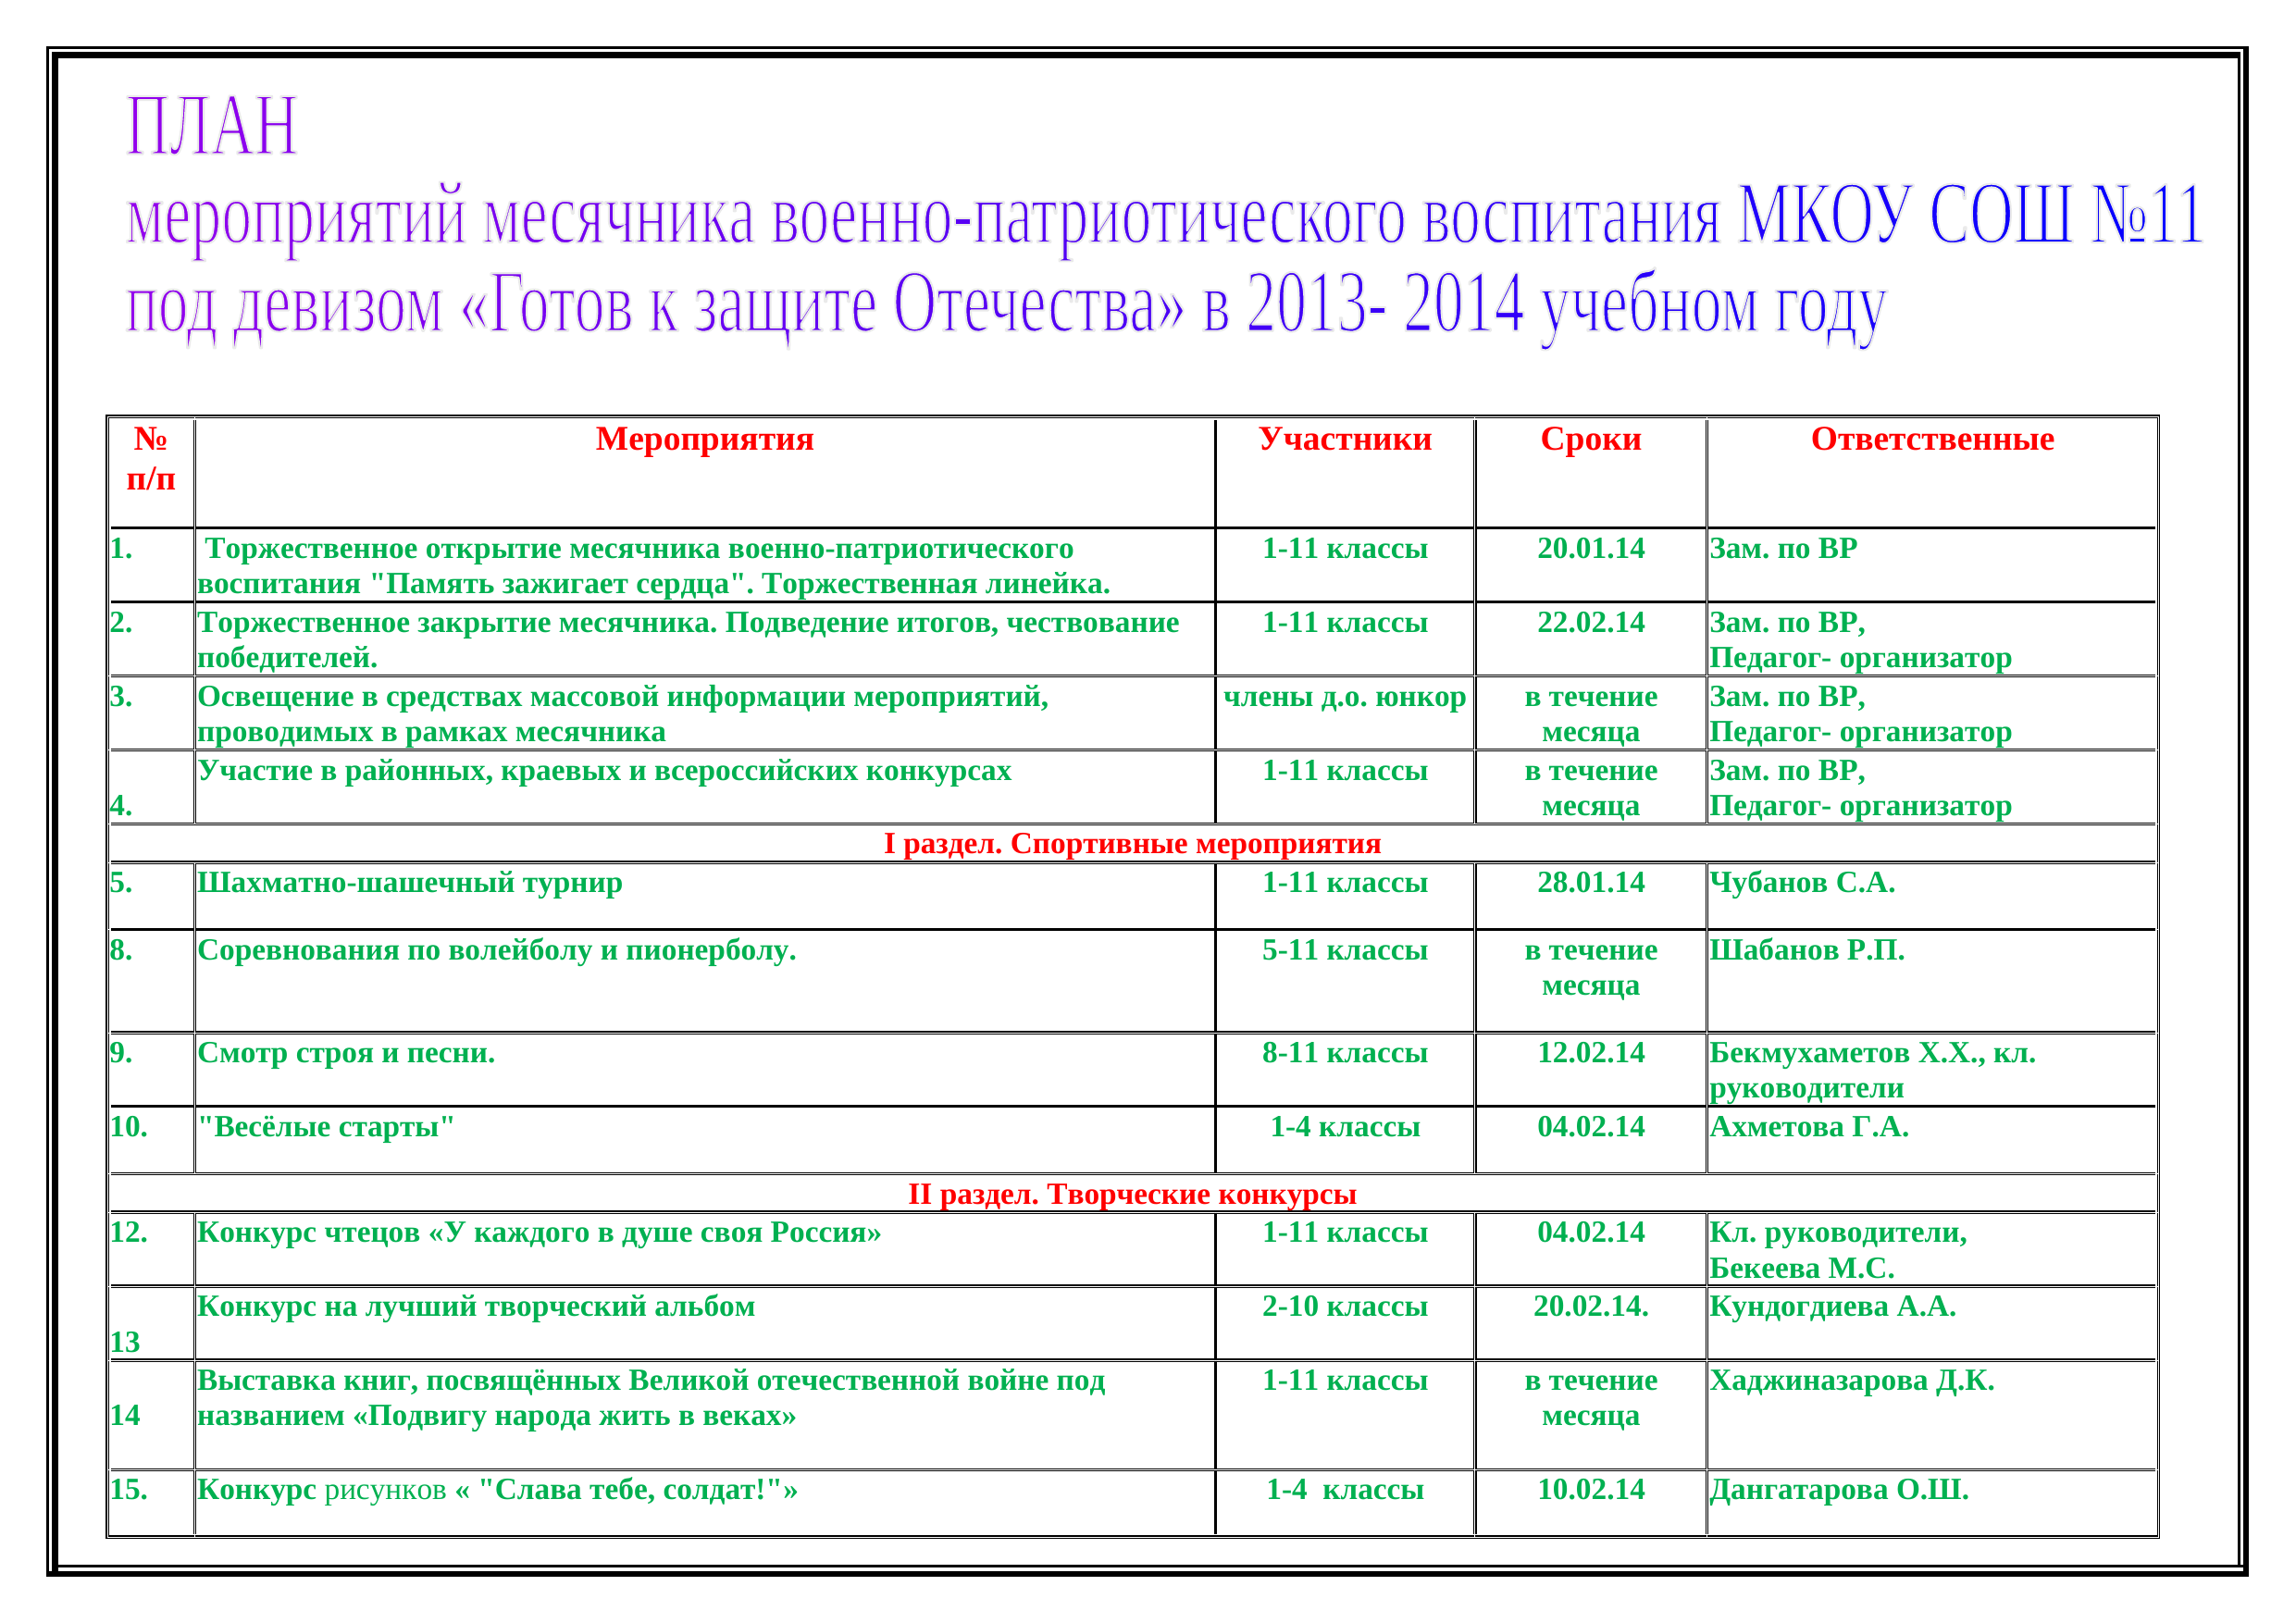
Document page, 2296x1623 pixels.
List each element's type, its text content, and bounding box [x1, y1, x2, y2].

table_cell Участие в районных, краевых и всероссийских конкурсах [196, 751, 1214, 822]
table_cell Чубанов С.А. [1708, 861, 2157, 928]
table_cell 1. [109, 527, 193, 601]
table_cell Смотр строя и песни. [196, 1035, 1214, 1105]
table_cell Соревнования по волейболу и пионерболу. [196, 931, 1214, 1031]
table_cell 13 [109, 1284, 193, 1358]
table_cell Конкурс чтецов «У каждого в душе своя Россия» [196, 1214, 1214, 1284]
table_cell Конкурс рисунков « "Слава тебе, солдат!"» [195, 1471, 1215, 1535]
table_cell 04.02.14 [1477, 1214, 1706, 1284]
table_cell 9. [109, 1031, 193, 1105]
table_cell 28.01.14 [1477, 864, 1706, 928]
table_header Мероприятия [195, 418, 1215, 527]
table_cell члены д.о. юнкор [1217, 677, 1473, 749]
table_header Ответственные [1707, 418, 2157, 527]
table_cell в течение месяца [1477, 931, 1706, 1031]
table_cell Торжественное открытие месячника военно-патриотического воспитания "Память зажигает сердца". Торжественная линейка. [196, 529, 1214, 601]
table_cell Кундогдиева А.А. [1708, 1284, 2157, 1358]
table_cell 1-11 классы [1217, 864, 1473, 928]
table_cell 04.02.14 [1477, 1108, 1706, 1172]
table_cell Зам. по ВР [1708, 527, 2157, 601]
table_cell Бекмухаметов Х.Х., кл. руководители [1708, 1031, 2157, 1105]
table_cell 1-11 классы [1217, 1214, 1473, 1284]
table_cell 8-11 классы [1217, 1035, 1473, 1105]
table_cell 1-4 классы [1217, 1108, 1473, 1172]
table_cell Зам. по ВР, Педагог- организатор [1707, 749, 2158, 822]
table_header Сроки [1475, 418, 1707, 527]
table_cell 2. [109, 601, 193, 675]
table_cell 15. [109, 1468, 195, 1535]
table_cell 8. [107, 928, 193, 1031]
table_cell 2-10 классы [1217, 1288, 1473, 1358]
table_cell 10. [109, 1105, 193, 1172]
table_cell 3. [107, 675, 195, 749]
table_cell "Весёлые старты" [196, 1108, 1214, 1172]
table_cell 12.02.14 [1477, 1035, 1706, 1105]
table_cell Торжественное закрытие месячника. Подведение итогов, чествование победителей. [196, 603, 1214, 675]
table_header № п/п [109, 418, 195, 527]
table_cell 20.02.14. [1477, 1288, 1706, 1358]
table_cell Шахматно-шашечный турнир [196, 864, 1214, 928]
table_cell в течение месяца [1477, 677, 1706, 749]
table_cell Кл. руководители, Бекеева М.С. [1708, 1210, 2157, 1284]
table_cell в течение месяца [1477, 1362, 1706, 1468]
table_cell 1-4 классы [1215, 1468, 1475, 1535]
table_cell 5. [109, 861, 193, 928]
table_cell I раздел. Спортивные мероприятия [109, 823, 2157, 861]
table_cell 5-11 классы [1217, 931, 1473, 1031]
table_cell 4. [107, 749, 195, 822]
table_cell 1-11 классы [1217, 529, 1473, 601]
table_cell Ахметова Г.А. [1708, 1105, 2157, 1172]
table_cell II раздел. Творческие конкурсы [107, 1172, 2158, 1210]
table_cell 1-11 классы [1217, 1362, 1473, 1468]
table_cell 1-11 классы [1217, 751, 1473, 822]
table_cell Зам. по ВР, Педагог- организатор [1708, 601, 2157, 675]
table_cell Конкурс на лучший творческий альбом [196, 1288, 1214, 1358]
table_cell Шабанов Р.П. [1708, 928, 2158, 1031]
table_cell Освещение в средствах массовой информации мероприятий, проводимых в рамках месячника [196, 677, 1214, 749]
table_cell 20.01.14 [1477, 529, 1706, 601]
table_cell 1-11 классы [1217, 603, 1473, 675]
table_cell 10.02.14 [1475, 1471, 1707, 1535]
table_cell в течение месяца [1477, 751, 1706, 822]
table_cell Зам. по ВР, Педагог- организатор [1707, 675, 2158, 749]
table_cell 14 [109, 1358, 193, 1468]
table_header Участники [1215, 416, 1475, 527]
table_cell 22.02.14 [1477, 603, 1706, 675]
table_cell Хаджиназарова Д.К. [1708, 1358, 2157, 1468]
table_cell Выставка книг, посвящённых Великой отечественной войне под названием «Подвигу народа жить в веках» [196, 1362, 1214, 1468]
table_cell 12. [109, 1210, 193, 1284]
table_cell Дангатарова О.Ш. [1707, 1468, 2157, 1535]
